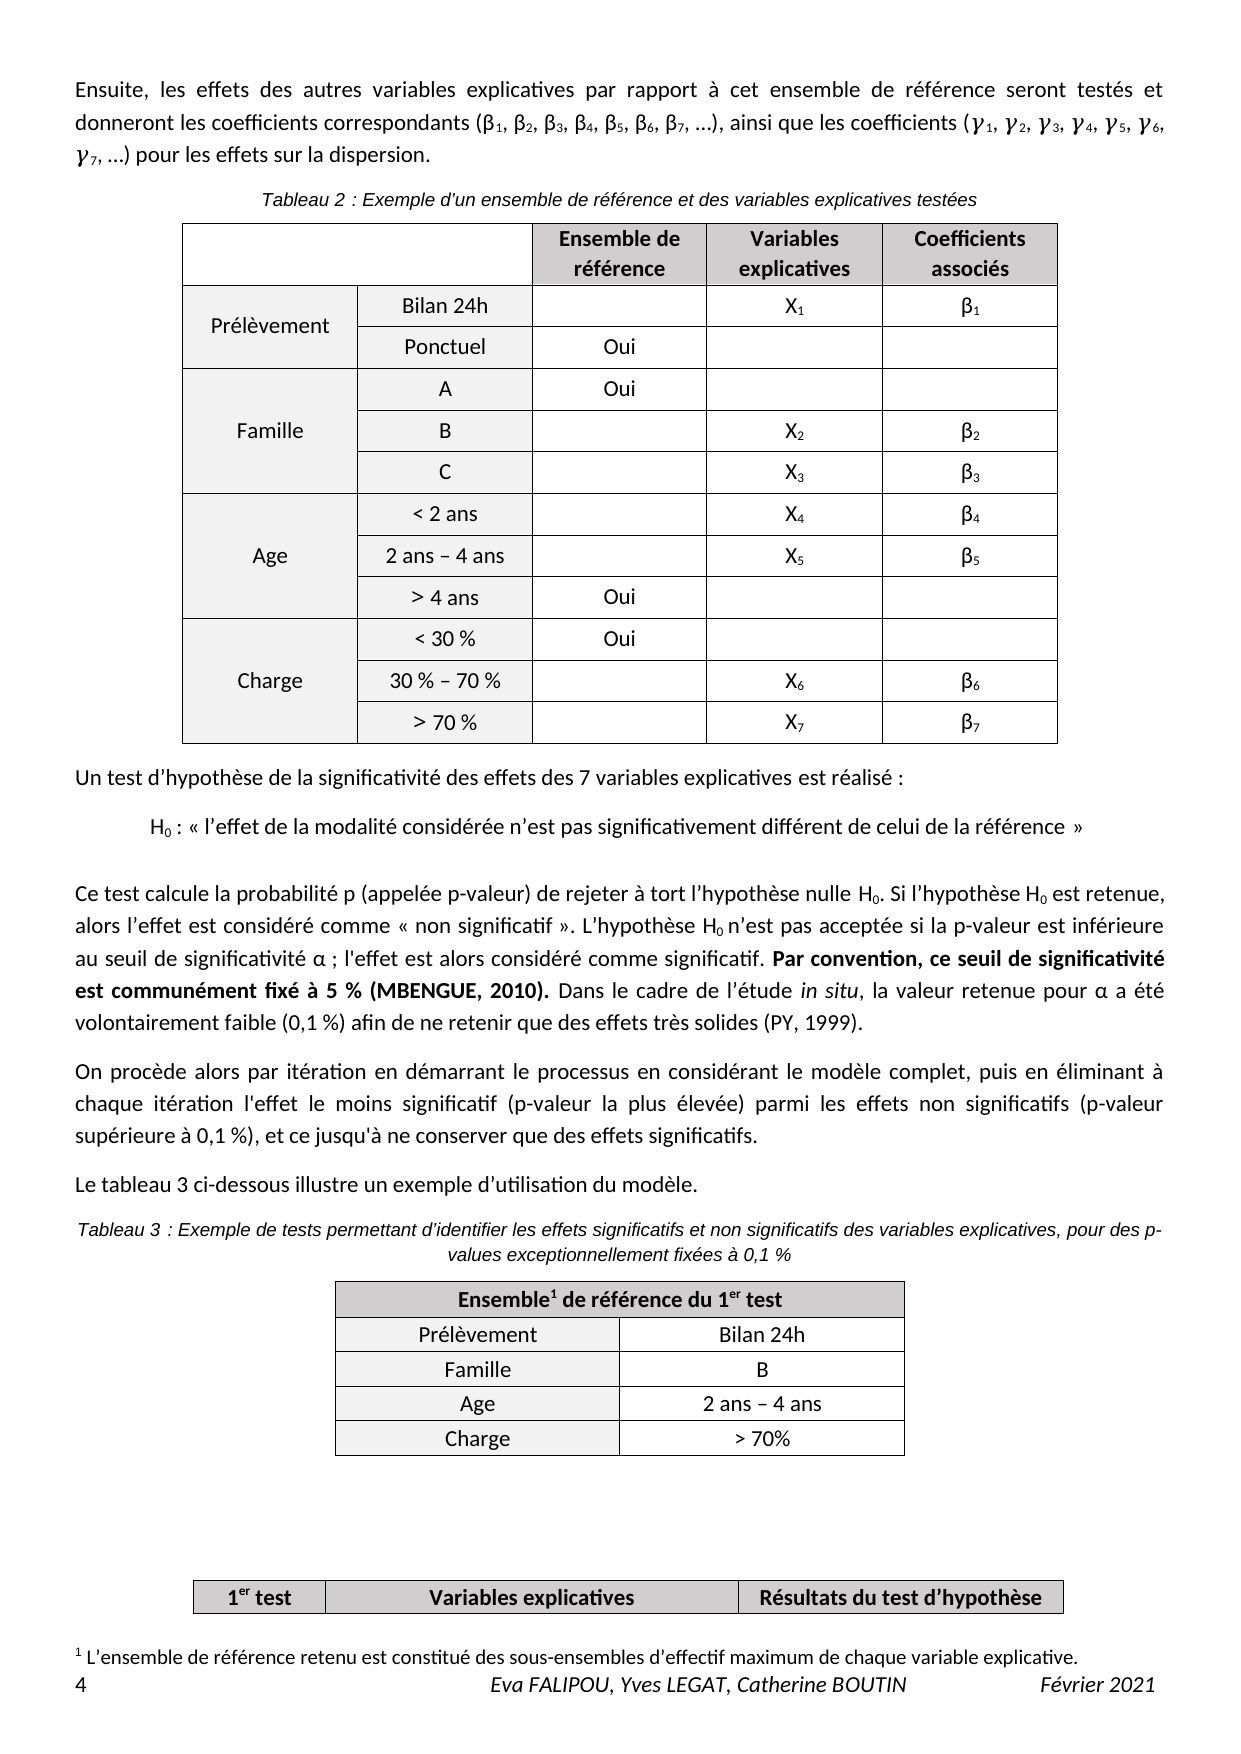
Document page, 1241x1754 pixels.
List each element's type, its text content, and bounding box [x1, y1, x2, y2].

table_cell Charge [183, 619, 357, 743]
table_cell [533, 494, 706, 534]
table_cell > 4 ans [358, 577, 532, 618]
table_cell Bilan 24h [620, 1318, 904, 1351]
table_cell β1 [883, 286, 1057, 326]
text Tableau 2 : Exemple d’un ensemble de référence et des variables explicatives testées [75, 189, 1165, 211]
table_cell X1 [707, 286, 882, 326]
text Un test d’hypothèse de la significativité des effets des 7 variables explicatives est réalisé : [75, 763, 1165, 791]
table_cell X3 [707, 452, 882, 493]
table_cell X7 [707, 702, 882, 743]
table_cell X6 [707, 661, 882, 701]
table_cell Prélèvement [183, 286, 357, 368]
table_cell β2 [883, 411, 1057, 451]
table_cell [707, 619, 882, 659]
table_cell Charge [336, 1421, 619, 1455]
table_cell B [358, 411, 532, 451]
table_cell β3 [883, 452, 1057, 493]
text Tableau 3 : Exemple de tests permettant d’identifier les effets significatifs et non significatifs des variables explicatives, pour des p-values exceptionnellement fixées à 0,1 % [75, 1219, 1165, 1265]
list H0 : « l’effet de la modalité considérée n’est pas significativement différent de celui de la référence » [150, 812, 1165, 840]
table_cell [533, 452, 706, 493]
table_cell [707, 369, 882, 409]
table_cell > 70 % [358, 702, 532, 743]
table_cell Bilan 24h [358, 286, 532, 326]
table_cell Age [336, 1387, 619, 1420]
table_cell < 2 ans [358, 494, 532, 534]
table_header 1er test [194, 1581, 325, 1613]
table_cell X4 [707, 494, 882, 534]
table_cell Oui [533, 577, 706, 618]
table_cell [883, 577, 1057, 618]
table_cell 30 % – 70 % [358, 661, 532, 701]
table_cell X5 [707, 536, 882, 576]
table_cell [707, 327, 882, 368]
table_header Variables explicatives [326, 1581, 738, 1613]
table_cell C [358, 452, 532, 493]
table_cell [533, 286, 706, 326]
table_cell Famille [183, 369, 357, 493]
table_cell [533, 702, 706, 743]
table_header Coefficients associés [883, 224, 1057, 284]
text Ce test calcule la probabilité p (appelée p-valeur) de rejeter à tort l’hypothèse nulle H0. Si l’hypothèse H0 est retenue, alors l’effet est considéré comme « non significatif ». L’hypothèse H0 n’est pas acceptée si la p-valeur est inférieure au seuil de significativité α ; l'effet est alors considéré comme significatif. Par convention, ce seuil de significativité est communément fixé à 5 % (MBENGUE, 2010). Dans le cadre de l’étude in situ, la valeur retenue pour α a été volontairement faible (0,1 %) afin de ne retenir que des effets très solides (PY, 1999). [75, 879, 1165, 1036]
table_header Variables explicatives [707, 224, 882, 284]
table_cell [883, 327, 1057, 368]
table_cell Prélèvement [336, 1318, 619, 1351]
table_cell B [620, 1352, 904, 1386]
table_cell Age [183, 494, 357, 618]
table_header Résultats du test d’hypothèse [739, 1581, 1063, 1613]
text Ensuite, les effets des autres variables explicatives par rapport à cet ensemble de référence seront testés et donneront les coefficients correspondants (β1, β2, β3, β4, β5, β6, β7, …), ainsi que les coefficients (𝛾1, 𝛾2, 𝛾3, 𝛾4, 𝛾5, 𝛾6, 𝛾7, …) pour les effets sur la dispersion. [75, 75, 1165, 168]
table_cell > 70% [620, 1421, 904, 1455]
table_header [183, 224, 532, 284]
table_cell Oui [533, 327, 706, 368]
table_cell [533, 536, 706, 576]
table_cell β4 [883, 494, 1057, 534]
table_cell [883, 369, 1057, 409]
table_cell 2 ans – 4 ans [620, 1387, 904, 1420]
table_cell Oui [533, 369, 706, 409]
text Le tableau 3 ci-dessous illustre un exemple d’utilisation du modèle. [75, 1170, 1165, 1198]
table_header Ensemble de référence [533, 224, 706, 284]
table_cell X2 [707, 411, 882, 451]
table_cell Famille [336, 1352, 619, 1386]
table_cell [883, 619, 1057, 659]
table_cell [533, 661, 706, 701]
text On procède alors par itération en démarrant le processus en considérant le modèle complet, puis en éliminant à chaque itération l'effet le moins significatif (p-valeur la plus élevée) parmi les effets non significatifs (p-valeur supérieure à 0,1 %), et ce jusqu'à ne conserver que des effets significatifs. [75, 1057, 1165, 1149]
table_cell A [358, 369, 532, 409]
table_cell [707, 577, 882, 618]
table_cell 2 ans – 4 ans [358, 536, 532, 576]
table_header Ensemble de référence du 1er test [336, 1282, 904, 1317]
table_cell β6 [883, 661, 1057, 701]
table_cell Oui [533, 619, 706, 659]
table_cell β5 [883, 536, 1057, 576]
table_cell [533, 411, 706, 451]
table_cell < 30 % [358, 619, 532, 659]
table_cell Ponctuel [358, 327, 532, 368]
table_cell β7 [883, 702, 1057, 743]
